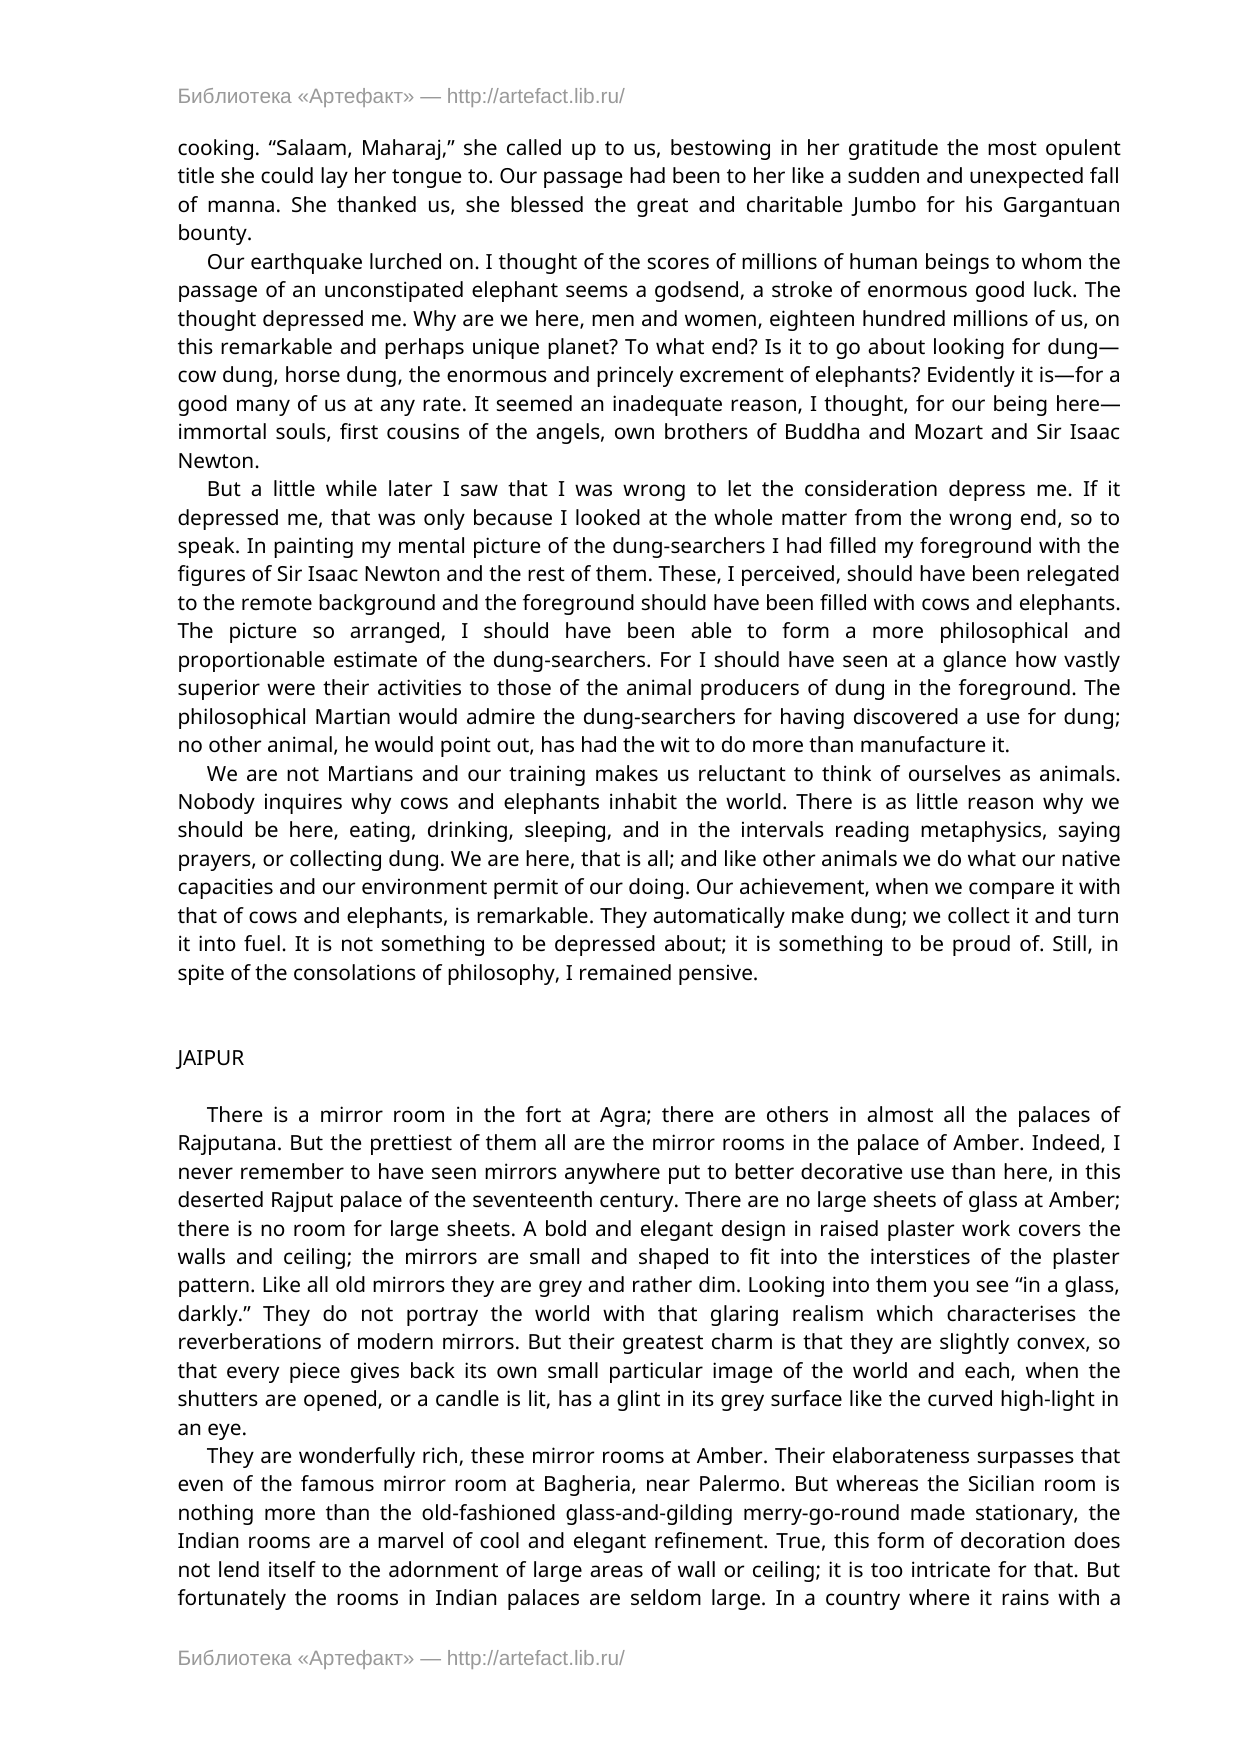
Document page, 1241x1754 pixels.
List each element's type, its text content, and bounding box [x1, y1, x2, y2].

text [177, 133, 1122, 247]
subtitle JAIPUR [177, 1043, 1122, 1071]
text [177, 1441, 1122, 1612]
text But a little while later I saw that I was wrong to let the consideration depress me. If it depressed me, that was only because I looked at the whole matter from the wrong end, so to speak. In painting my mental picture of the dung-searchers I had filled my foreground with the figures of Sir Isaac Newton and the rest of them. These, I perceived, should have been relegated to the remote background and the foreground should have been filled with cows and elephants. The picture so arranged, I should have been able to form a more philosophical and proportionable estimate of the dung-searchers. For I should have seen at a glance how vastly superior were their activities to those of the animal producers of dung in the foreground. The philosophical Martian would admire the dung-searchers for having discovered a use for dung; no other animal, he would point out, has had the wit to do more than manufacture it. [177, 474, 1122, 759]
text There is a mirror room in the fort at Agra; there are others in almost all the palaces of Rajputana. But the prettiest of them all are the mirror rooms in the palace of Amber. Indeed, I never remember to have seen mirrors anywhere put to better decorative use than here, in this deserted Rajput palace of the seventeenth century. There are no large sheets of glass at Amber; there is no room for large sheets. A bold and elegant design in raised plaster work covers the walls and ceiling; the mirrors are small and shaped to fit into the interstices of the plaster pattern. Like all old mirrors they are grey and rather dim. Looking into them you see “in a glass, darkly.” They do not portray the world with that glaring realism which characterises the reverberations of modern mirrors. But their greatest charm is that they are slightly convex, so that every piece gives back its own small particular image of the world and each, when the shutters are opened, or a candle is lit, has a glint in its grey surface like the curved high-light in an eye. [177, 1100, 1122, 1441]
text Our earthquake lurched on. I thought of the scores of millions of human beings to whom the passage of an unconstipated elephant seems a godsend, a stroke of enormous good luck. The thought depressed me. Why are we here, men and women, eighteen hundred millions of us, on this remarkable and perhaps unique planet? To what end? Is it to go about looking for dung—cow dung, horse dung, the enormous and princely excrement of elephants? Evidently it is—for a good many of us at any rate. It seemed an inadequate reason, I thought, for our being here—immortal souls, first cousins of the angels, own brothers of Buddha and Mozart and Sir Isaac Newton. [177, 247, 1122, 474]
text We are not Martians and our training makes us reluctant to think of ourselves as animals. Nobody inquires why cows and elephants inhabit the world. There is as little reason why we should be here, eating, drinking, sleeping, and in the intervals reading metaphysics, saying prayers, or collecting dung. We are here, that is all; and like other animals we do what our native capacities and our environment permit of our doing. Our achievement, when we compare it with that of cows and elephants, is remarkable. They automatically make dung; we collect it and turn it into fuel. It is not something to be depressed about; it is something to be proud of. Still, in spite of the consolations of philosophy, I remained pensive. [177, 759, 1122, 986]
